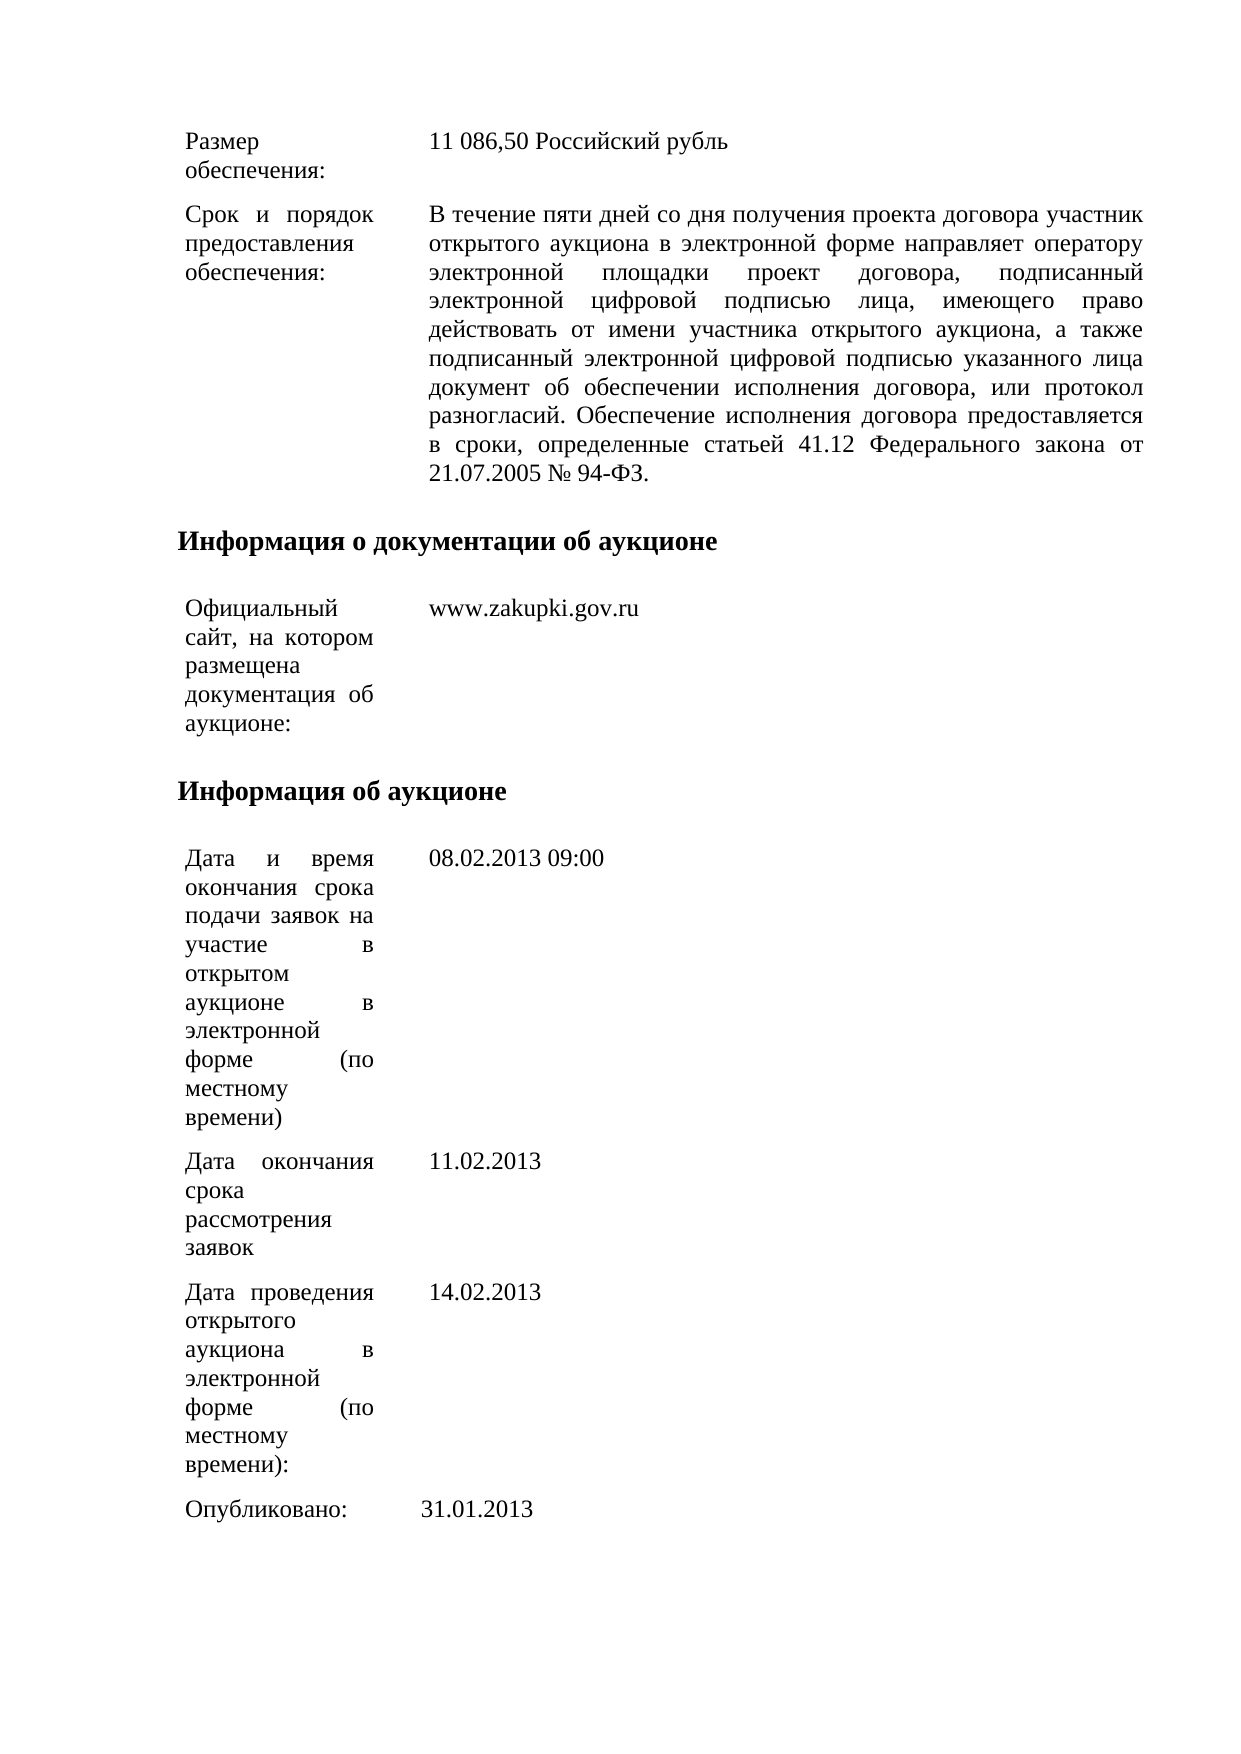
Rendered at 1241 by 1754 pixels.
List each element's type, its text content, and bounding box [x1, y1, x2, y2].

table_cell Дата проведения открытого аукциона в электронной форме (по местному времени): [177, 1269, 421, 1486]
table_header Официальный сайт, на котором размещена документация об аукционе: [177, 585, 421, 744]
table_header 11 086,50 Российский рубль [421, 118, 1152, 191]
text Информация об аукционе [177, 774, 1152, 806]
table_header Размер обеспечения: [177, 118, 421, 191]
table_header Опубликовано: [177, 1486, 421, 1530]
table_cell Дата окончания срока рассмотрения заявок [177, 1138, 421, 1269]
text Информация о документации об аукционе [177, 523, 1152, 556]
table_header Дата и время окончания срока подачи заявок на участие в открытом аукционе в электронной форме (по местному времени) [177, 835, 421, 1138]
table_header www.zakupki.gov.ru [421, 585, 1152, 744]
table_header 31.01.2013 [421, 1486, 1152, 1530]
table_cell Срок и порядок предоставления обеспечения: [177, 191, 421, 494]
table_cell 14.02.2013 [421, 1269, 1152, 1486]
table_cell 11.02.2013 [421, 1138, 1152, 1269]
table_cell В течение пяти дней со дня получения проекта договора участник открытого аукциона в электронной форме направляет оператору электронной площадки проект договора, подписанный электронной цифровой подписью лица, имеющего право действовать от имени участника открытого аукциона, а также подписанный электронной цифровой подписью указанного лица документ об обеспечении исполнения договора, или протокол разногласий. Обеспечение исполнения договора предоставляется в сроки, определенные статьей 41.12 Федерального закона от 21.07.2005 № 94-ФЗ. [421, 191, 1152, 494]
table_header 08.02.2013 09:00 [421, 835, 1152, 1138]
